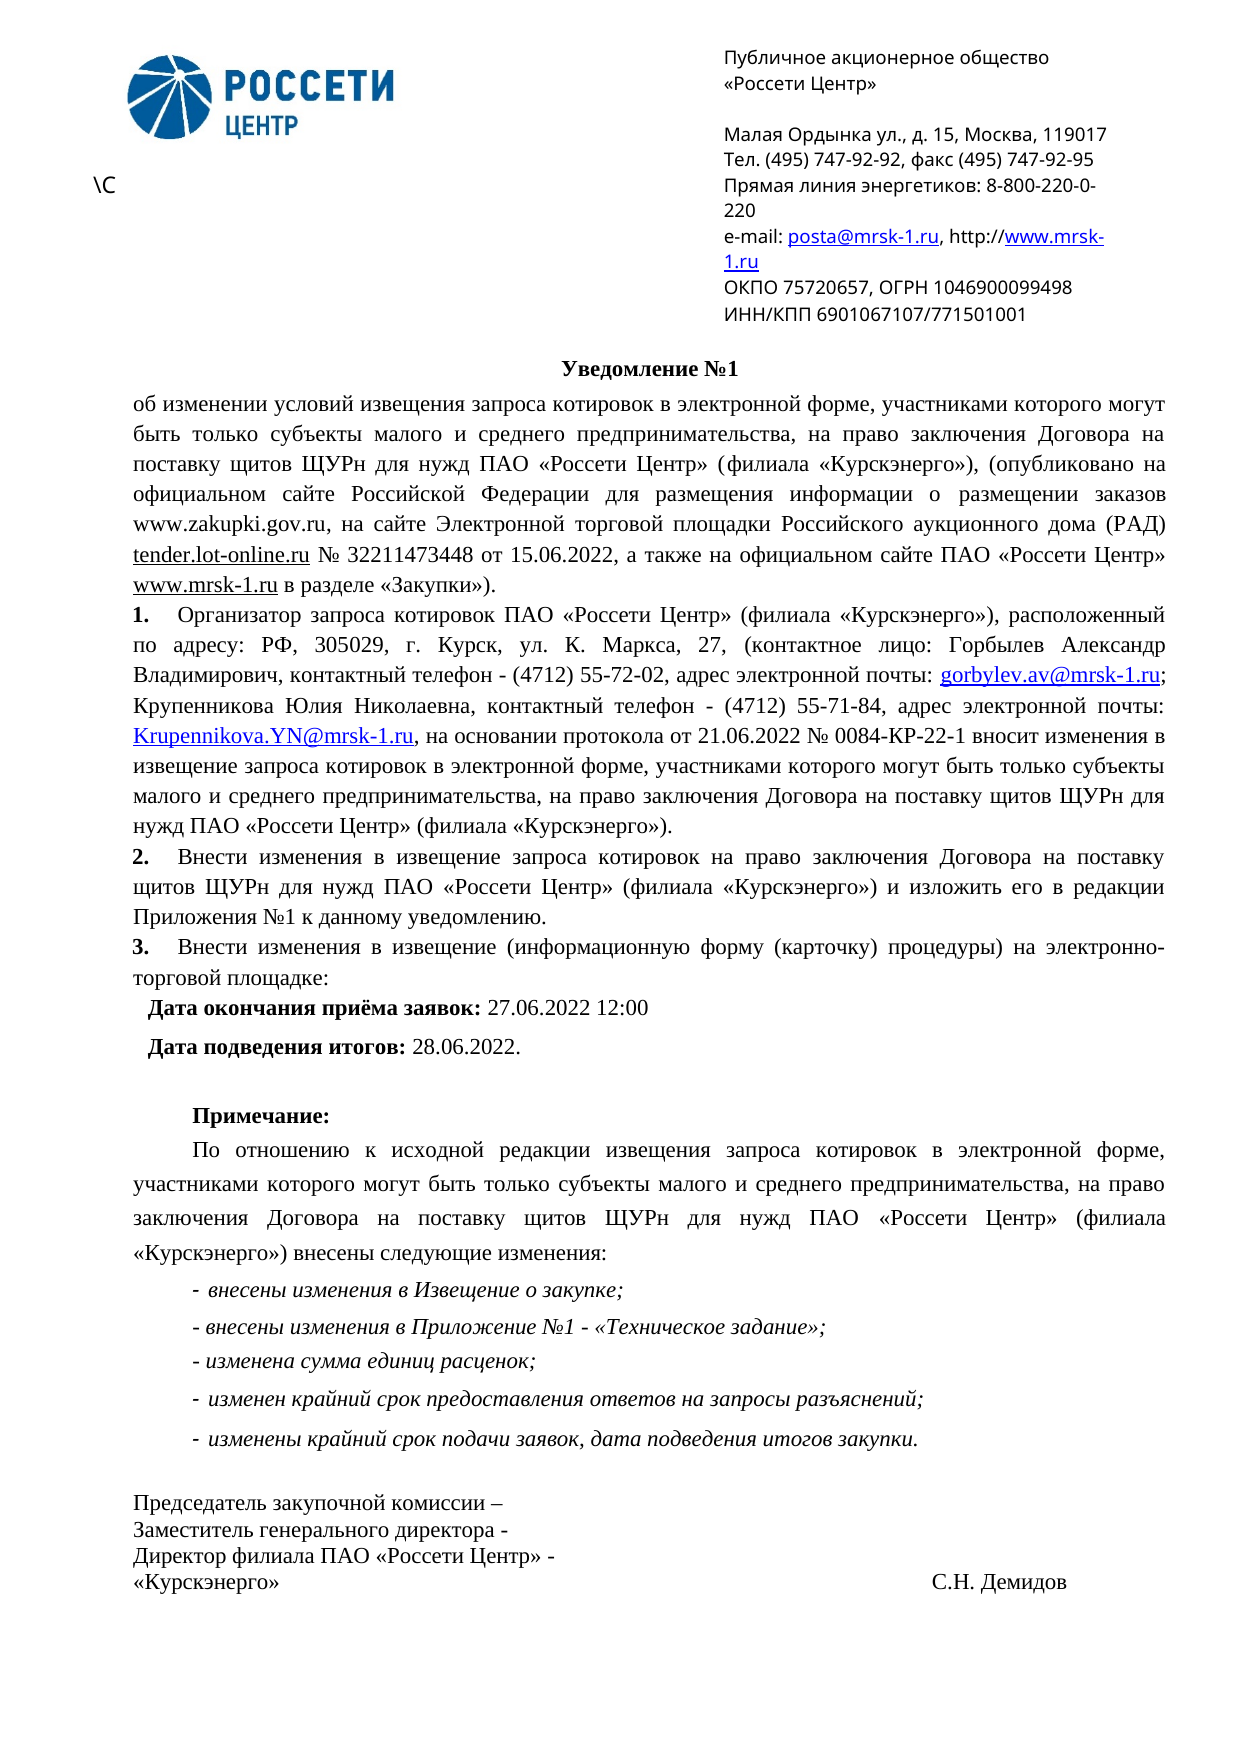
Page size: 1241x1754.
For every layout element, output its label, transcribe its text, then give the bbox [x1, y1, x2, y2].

text По отношению к исходной редакции извещения запроса котировок в электронной форме, участниками которого могут быть только субъекты малого и среднего предпринимательства, на право заключения Договора на поставку щитов ЩУРн для нужд ПАО «Россети Центр» (филиала «Курскэнерго») внесены следующие изменения: [133, 1136, 1167, 1265]
text «Курскэнерго» С.Н. Демидов [133, 1568, 1167, 1595]
text Председатель закупочной комиссии – [133, 1489, 1167, 1516]
text Заместитель генерального директора - [133, 1516, 1167, 1542]
list Примечание: [133, 1102, 1167, 1128]
list Внести изменения в извещение запроса котировок на право заключения Договора на поставку щитов ЩУРн для нужд ПАО «Россети Центр» (филиала «Курскэнерго») и изложить его в редакции Приложения №1 к данному уведомлению. [132, 843, 1167, 929]
list - изменена сумма единиц расценок; [192, 1348, 1167, 1374]
text Уведомление №1 [133, 356, 1167, 382]
table_header Публичное акционерное общество «Россети Центр» Малая Ордынка ул., д. 15, Москва, 119017 Тел. (495) 747-92-92, факс (495) 747-92-95 Прямая линия энергетиков: 8-800-220-0-220 e-mail: posta@mrsk-1.ru, http://www.mrsk-1.ru ОКПО 75720657, ОГРН 1046900099498 ИНН/КПП 6901067107/771501001 [712, 44, 1126, 327]
list внесены изменения в Извещение о закупке; [133, 1273, 1167, 1304]
text Директор филиала ПАО «Россети Центр» - [133, 1542, 1167, 1568]
list Дата подведения итогов: 28.06.2022. [148, 1033, 1167, 1060]
list Дата окончания приёма заявок: 27.06.2022 12:00 [148, 994, 1167, 1020]
table_header \С [122, 44, 712, 327]
list изменен крайний срок предоставления ответов на запросы разъяснений; [133, 1382, 1167, 1413]
text об изменении условий извещения запроса котировок в электронной форме, участниками которого могут быть только субъекты малого и среднего предпринимательства, на право заключения Договора на поставку щитов ЩУРн для нужд ПАО «Россети Центр» (филиала «Курскэнерго»), (опубликовано на официальном сайте Российской Федерации для размещения информации о размещении заказов www.zakupki.gov.ru, на сайте Электронной торговой площадки Российского аукционного дома (РАД) tender.lot-online.ru № 32211473448 от 15.06.2022, а также на официальном сайте ПАО «Россети Центр» www.mrsk-1.ru в разделе «Закупки»). [133, 390, 1167, 597]
list - внесены изменения в Приложение №1 - «Техническое задание»; [192, 1313, 1167, 1340]
list Внести изменения в извещение (информационную форму (карточку) процедуры) на электронно-торговой площадке: [132, 933, 1167, 990]
list Организатор запроса котировок ПАО «Россети Центр» (филиала «Курскэнерго»), расположенный по адресу: РФ, 305029, г. Курск, ул. К. Маркса, 27, (контактное лицо: Горбылев Александр Владимирович, контактный телефон - (4712) 55-72-02, адрес электронной почты: gorbylev.av@mrsk-1.ru; Крупенникова Юлия Николаевна, контактный телефон - (4712) 55-71-84, адрес электронной почты: Krupennikova.YN@mrsk-1.ru, на основании протокола от 21.06.2022 № 0084-КР-22-1 вносит изменения в извещение запроса котировок в электронной форме, участниками которого могут быть только субъекты малого и среднего предпринимательства, на право заключения Договора на поставку щитов ЩУРн для нужд ПАО «Россети Центр» (филиала «Курскэнерго»). [132, 601, 1167, 839]
list изменены крайний срок подачи заявок, дата подведения итогов закупки. [133, 1422, 1167, 1454]
